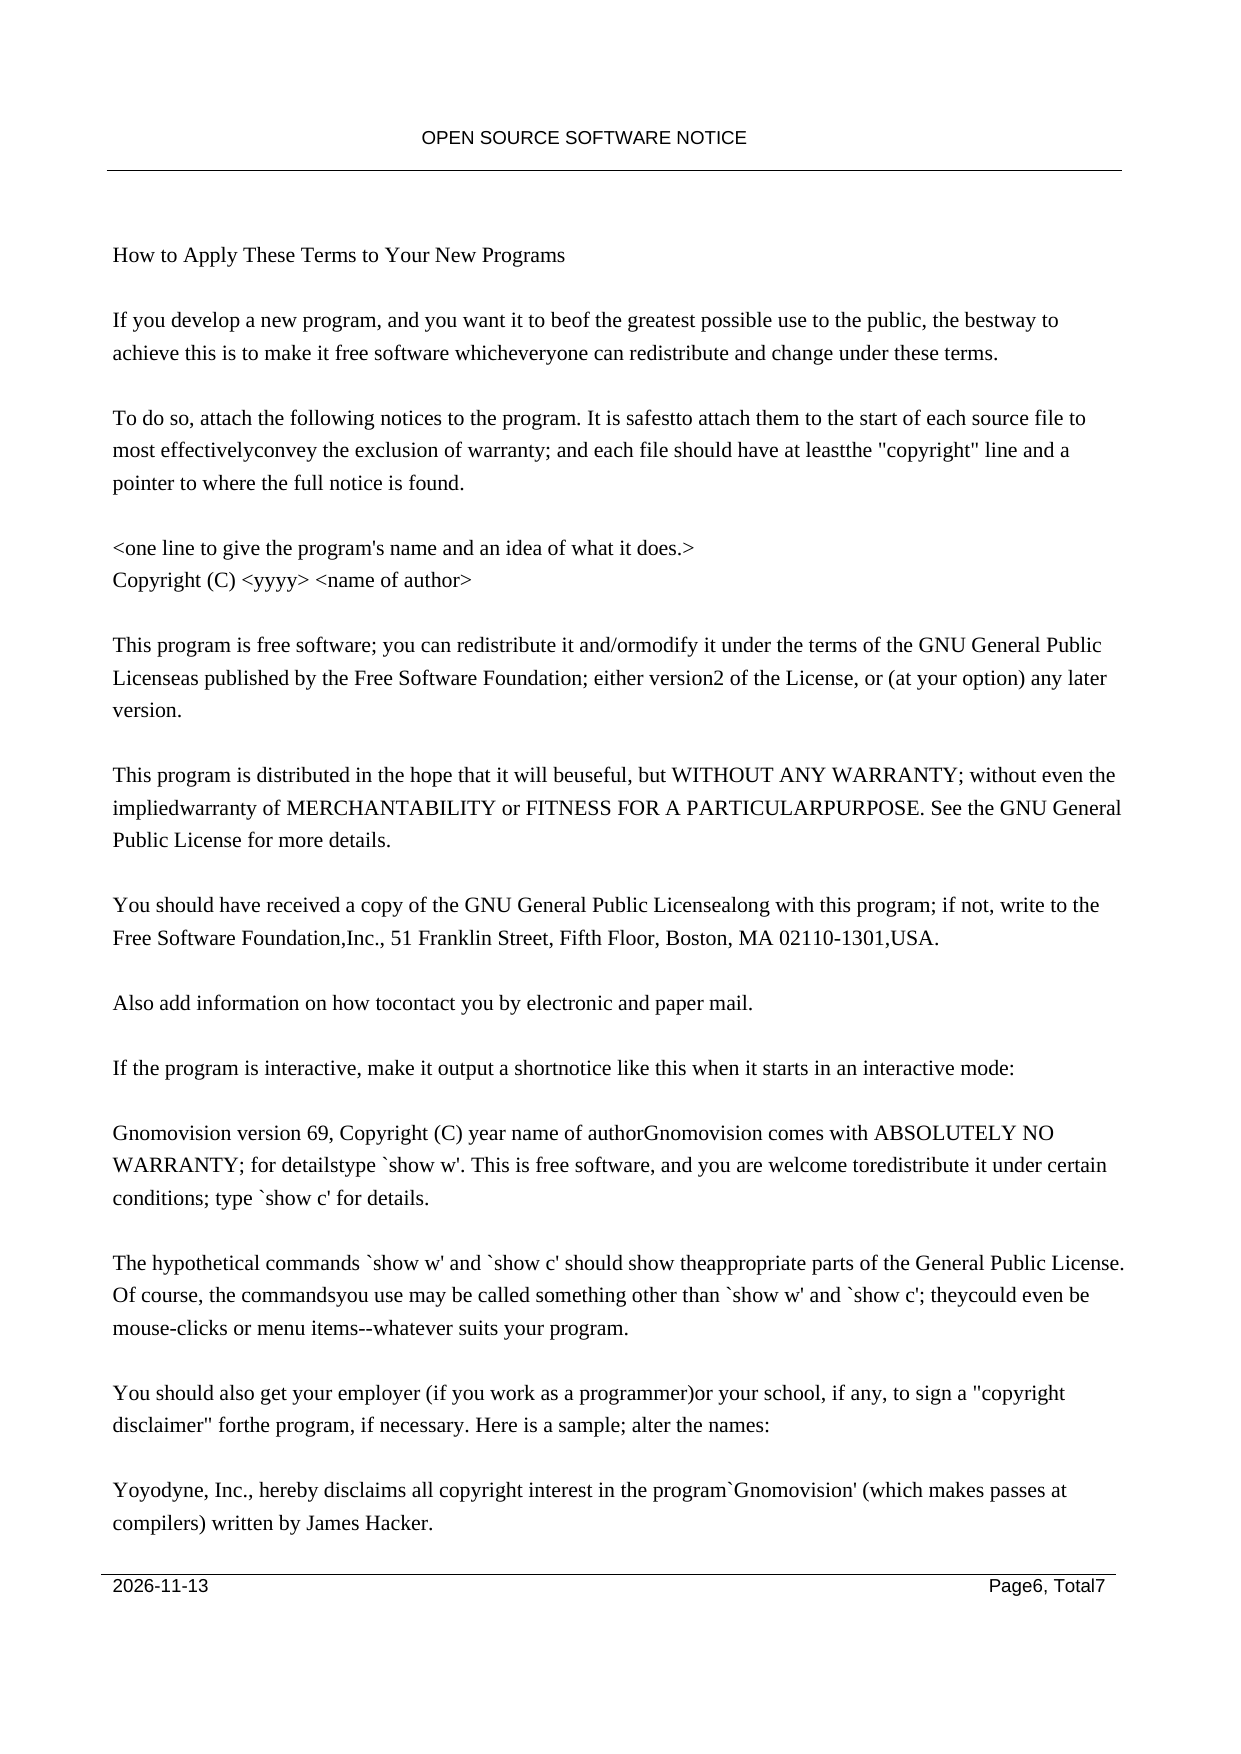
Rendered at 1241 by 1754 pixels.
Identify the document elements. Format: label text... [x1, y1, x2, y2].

text If the program is interactive, make it output a shortnotice like this when it starts in an interactive mode: [112, 1051, 1128, 1084]
text Yoyodyne, Inc., hereby disclaims all copyright interest in the program`Gnomovision' (which makes passes at compilers) written by James Hacker. [112, 1474, 1128, 1539]
text You should also get your employer (if you work as a programmer)or your school, if any, to sign a "copyright disclaimer" forthe program, if necessary. Here is a sample; alter the names: [112, 1376, 1128, 1441]
text How to Apply These Terms to Your New Programs [112, 239, 1128, 271]
text Copyright (C) <yyyy> <name of author> [112, 564, 1128, 596]
text This program is distributed in the hope that it will beuseful, but WITHOUT ANY WARRANTY; without even the impliedwarranty of MERCHANTABILITY or FITNESS FOR A PARTICULARPURPOSE. See the GNU General Public License for more details. [112, 759, 1128, 856]
text To do so, attach the following notices to the program. It is safestto attach them to the start of each source file to most effectivelyconvey the exclusion of warranty; and each file should have at leastthe "copyright" line and a pointer to where the full notice is found. [112, 401, 1128, 499]
text Also add information on how tocontact you by electronic and paper mail. [112, 986, 1128, 1019]
text This program is free software; you can redistribute it and/ormodify it under the terms of the GNU General Public Licenseas published by the Free Software Foundation; either version2 of the License, or (at your option) any later version. [112, 629, 1128, 726]
text If you develop a new program, and you want it to beof the greatest possible use to the public, the bestway to achieve this is to make it free software whicheveryone can redistribute and change under these terms. [112, 304, 1128, 369]
text Gnomovision version 69, Copyright (C) year name of authorGnomovision comes with ABSOLUTELY NO WARRANTY; for detailstype `show w'. This is free software, and you are welcome toredistribute it under certain conditions; type `show c' for details. [112, 1116, 1128, 1214]
text <one line to give the program's name and an idea of what it does.> [112, 531, 1128, 564]
text You should have received a copy of the GNU General Public Licensealong with this program; if not, write to the Free Software Foundation,Inc., 51 Franklin Street, Fifth Floor, Boston, MA 02110-1301,USA. [112, 889, 1128, 954]
text The hypothetical commands `show w' and `show c' should show theappropriate parts of the General Public License. Of course, the commandsyou use may be called something other than `show w' and `show c'; theycould even be mouse-clicks or menu items--whatever suits your program. [112, 1246, 1128, 1344]
